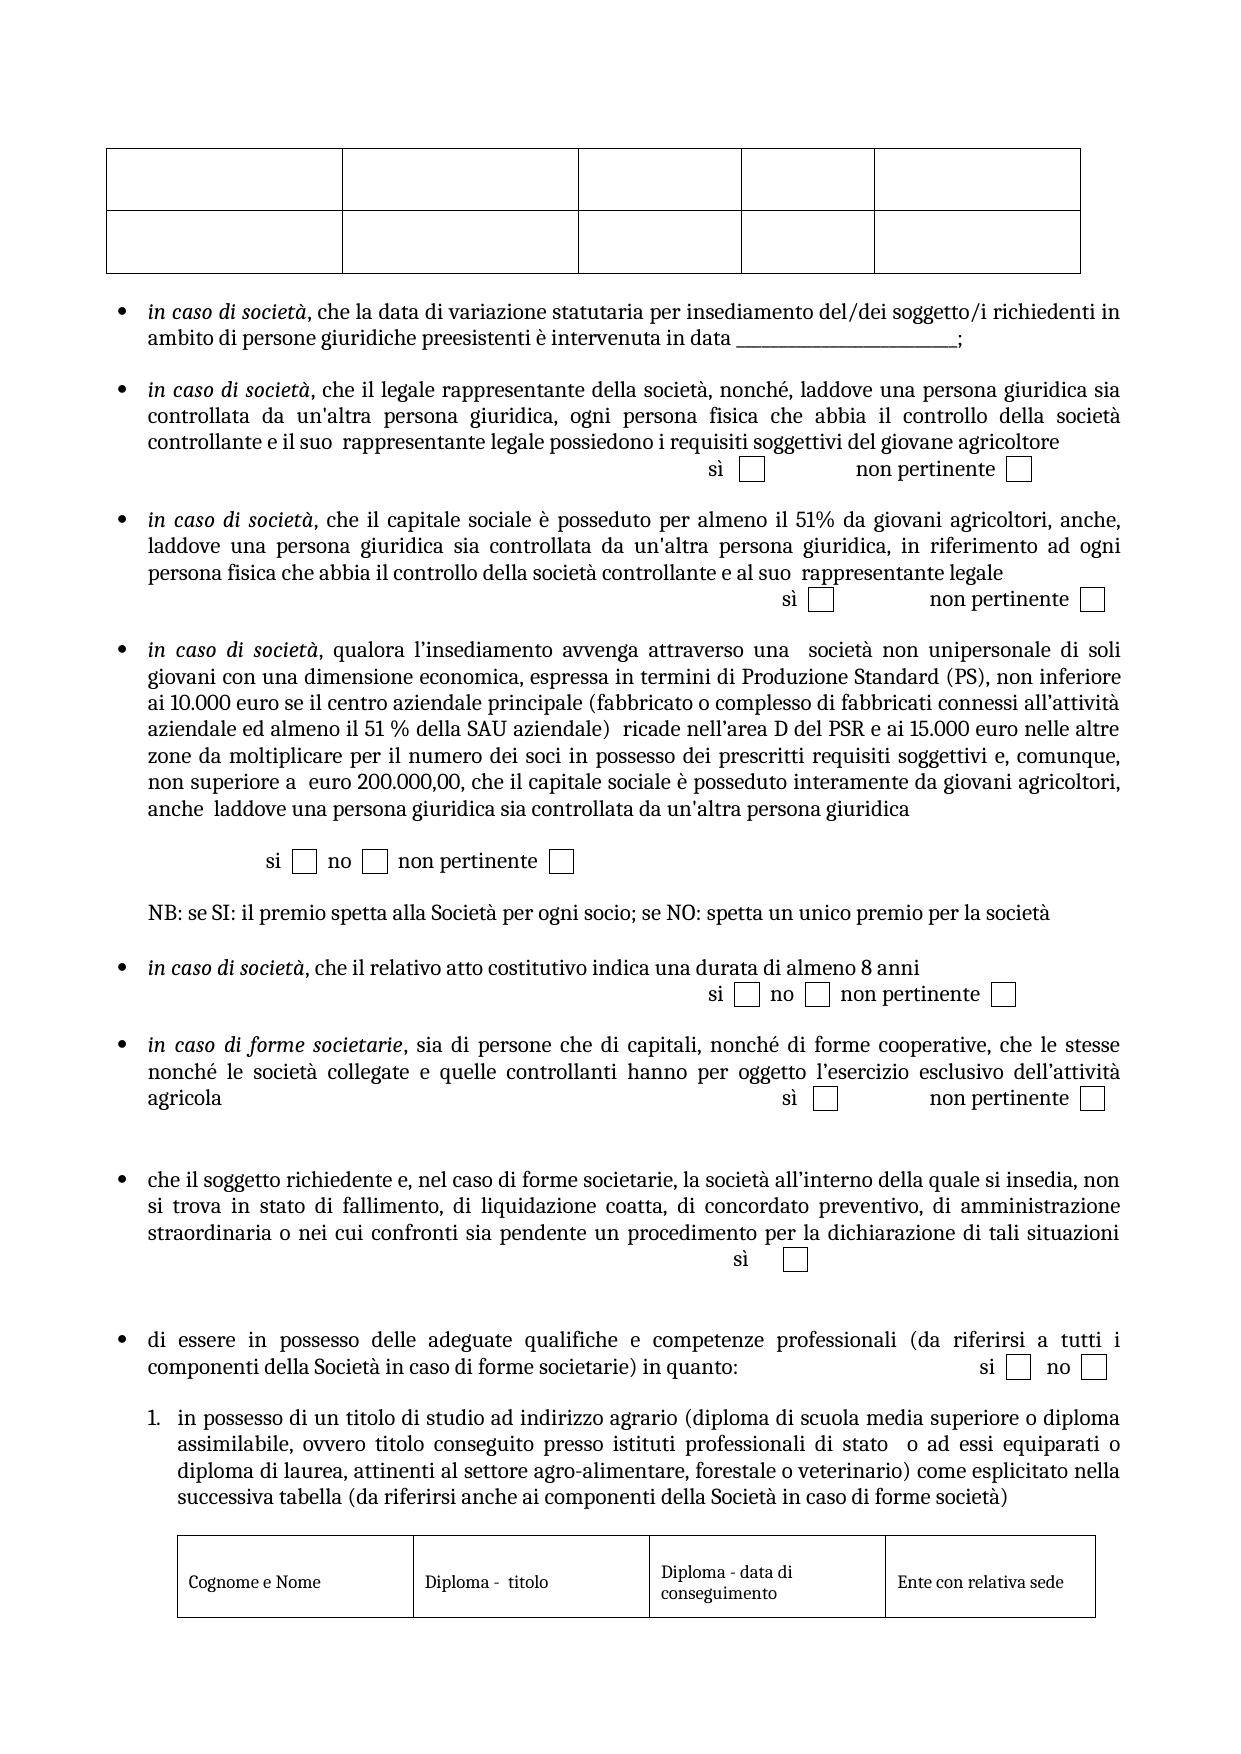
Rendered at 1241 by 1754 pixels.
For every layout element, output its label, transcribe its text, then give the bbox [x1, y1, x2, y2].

table_header Diploma - titolo [414, 1536, 649, 1617]
table_cell [742, 149, 874, 210]
text NB: se SI: il premio spetta alla Società per ogni socio; se NO: spetta un unico premio per la società [148, 899, 1122, 926]
table_header Ente con relativa sede [886, 1536, 1095, 1617]
table_header Diploma - data di conseguimento [650, 1536, 885, 1617]
list di essere in possesso delle adeguate qualifiche e competenze professionali (da riferirsi a tutti i componenti della Società in caso di forme societarie) in quanto: si no [118, 1327, 1122, 1380]
table_header Cognome e Nome [178, 1536, 413, 1617]
table_cell [579, 211, 741, 273]
table_cell [343, 211, 578, 273]
table_cell [742, 211, 874, 273]
list in possesso di un titolo di studio ad indirizzo agrario (diploma di scuola media superiore o diploma assimilabile, ovvero titolo conseguito presso istituti professionali di stato o ad essi equiparati o diploma di laurea, attinenti al settore agro-alimentare, forestale o veterinario) come esplicitato nella successiva tabella (da riferirsi anche ai componenti della Società in caso di forme società) [148, 1405, 1122, 1510]
list in caso di società, che la data di variazione statutaria per insediamento del/dei soggetto/i richiedenti in ambito di persone giuridiche preesistenti è intervenuta in data __________________________; [118, 299, 1122, 351]
list che il soggetto richiedente e, nel caso di forme societarie, la società all’interno della quale si insedia, non si trova in stato di fallimento, di liquidazione coatta, di concordato preventivo, di amministrazione straordinaria o nei cui confronti sia pendente un procedimento per la dichiarazione di tali situazioni sì [118, 1167, 1122, 1272]
table_cell [107, 149, 342, 210]
list in caso di società, che il relativo atto costitutivo indica una durata di almeno 8 anni si no non pertinente [118, 954, 1122, 1007]
table_cell [579, 149, 741, 210]
table_cell [343, 149, 578, 210]
list in caso di società, che il legale rappresentante della società, nonché, laddove una persona giuridica sia controllata da un'altra persona giuridica, ogni persona fisica che abbia il controllo della società controllante e il suo rappresentante legale possiedono i requisiti soggettivi del giovane agricoltore sì non pertinente [118, 376, 1122, 482]
list in caso di forme societarie, sia di persone che di capitali, nonché di forme cooperative, che le stesse nonché le società collegate e quelle controllanti hanno per oggetto l’esercizio esclusivo dell’attività agricola sì non pertinente [118, 1032, 1122, 1111]
list in caso di società, qualora l’insediamento avvenga attraverso una società non unipersonale di soli giovani con una dimensione economica, espressa in termini di Produzione Standard (PS), non inferiore ai 10.000 euro se il centro aziendale principale (fabbricato o complesso di fabbricati connessi all’attività aziendale ed almeno il 51 % della SAU aziendale) ricade nell’area D del PSR e ai 15.000 euro nelle altre zone da moltiplicare per il numero dei soci in possesso dei prescritti requisiti soggettivi e, comunque, non superiore a euro 200.000,00, che il capitale sociale è posseduto interamente da giovani agricoltori, anche laddove una persona giuridica sia controllata da un'altra persona giuridica si no non pertinente [118, 637, 1122, 874]
table_cell [875, 149, 1080, 210]
list in caso di società, che il capitale sociale è posseduto per almeno il 51% da giovani agricoltori, anche, laddove una persona giuridica sia controllata da un'altra persona giuridica, in riferimento ad ogni persona fisica che abbia il controllo della società controllante e al suo rappresentante legale sì non pertinente [118, 507, 1122, 612]
table_cell [875, 211, 1080, 273]
table_cell [107, 211, 342, 273]
